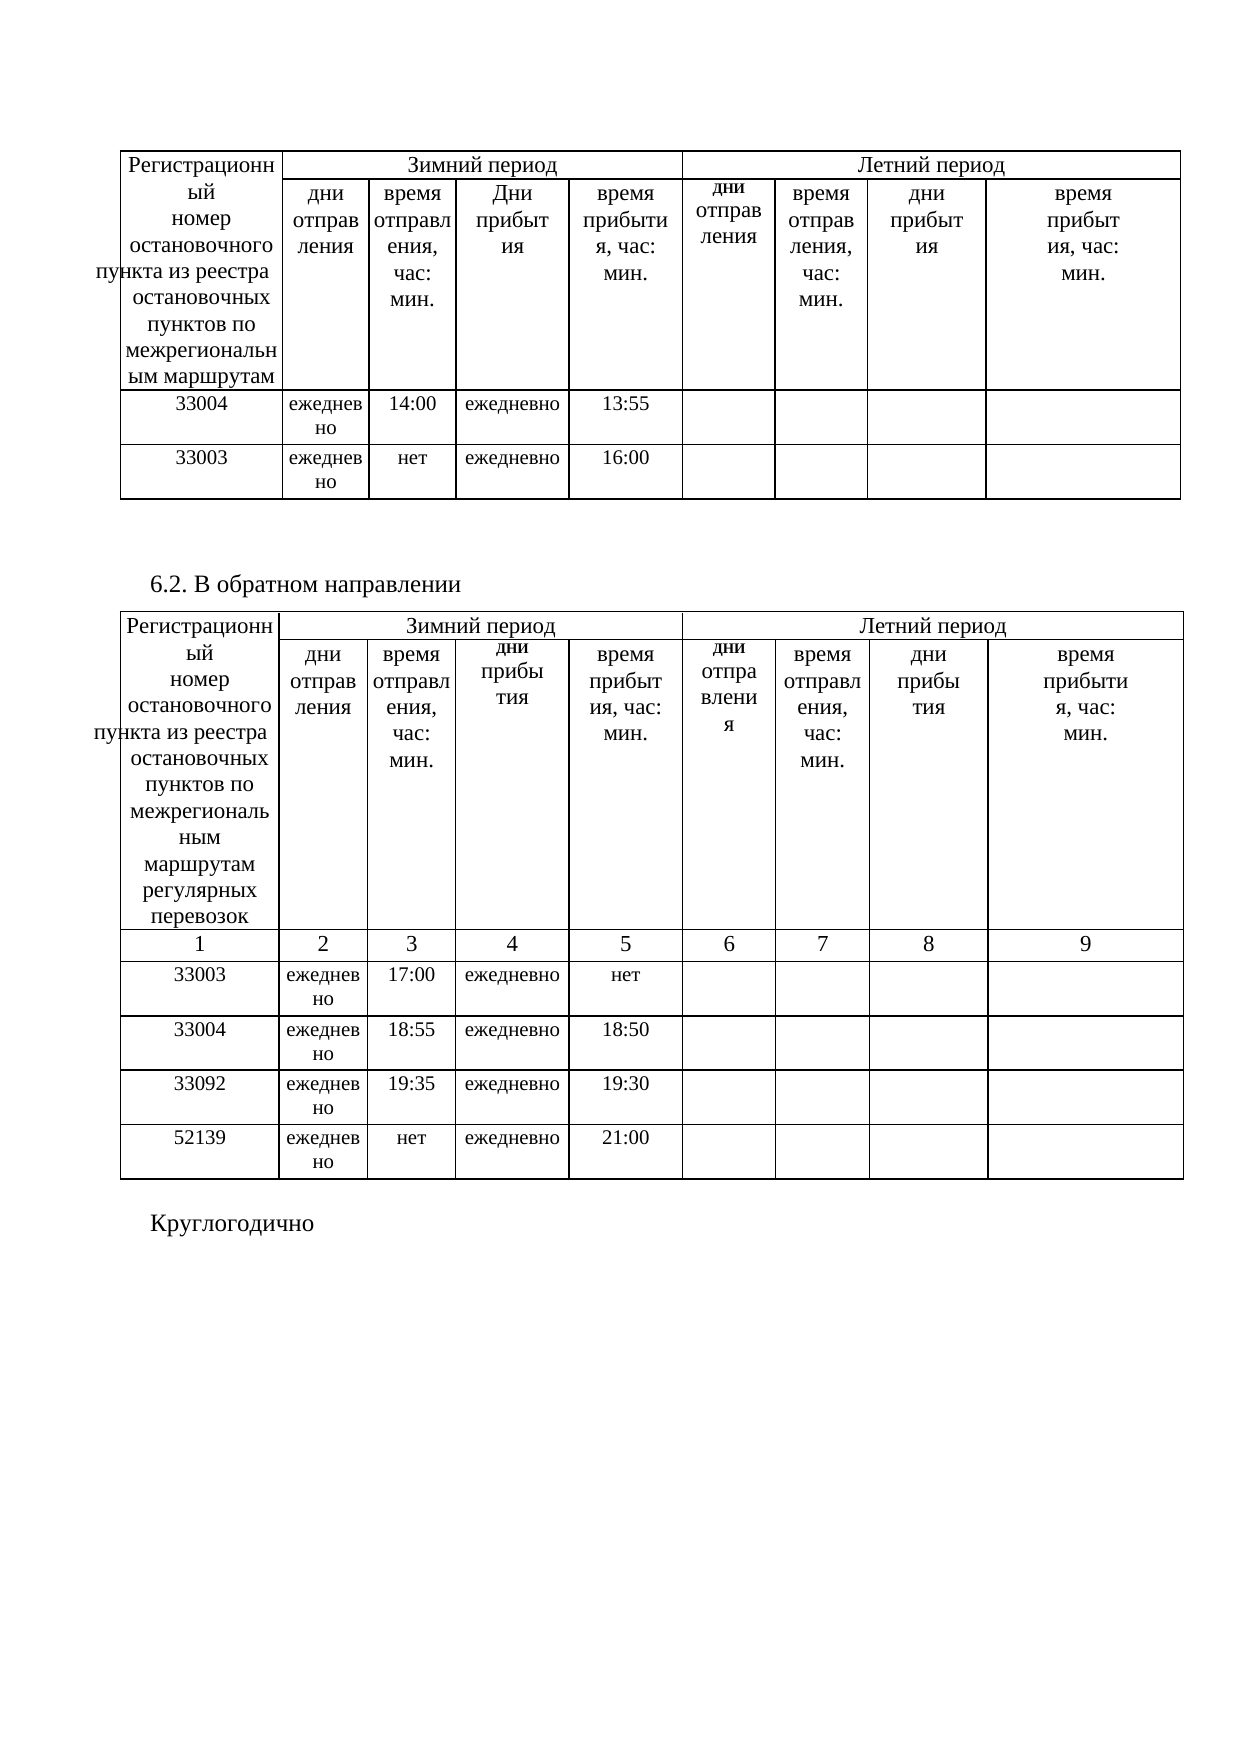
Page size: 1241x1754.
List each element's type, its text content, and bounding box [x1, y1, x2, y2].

table_cell 9 [989, 930, 1183, 961]
table_cell 17:00 [368, 962, 455, 1015]
table_header Регистрационный номер остановочного пункта из реестра остановочных пунктов по межрегиональным маршрутам регулярных перевозок [121, 612, 279, 929]
table_cell [683, 1071, 775, 1124]
table_cell [987, 445, 1180, 498]
table_cell время прибыти я, час: мин. [989, 640, 1183, 929]
table_cell Дни прибыт ия [457, 180, 568, 389]
table_cell [683, 1125, 775, 1178]
table_cell [989, 962, 1183, 1015]
table_cell 19:30 [570, 1071, 682, 1124]
table_cell нет [370, 445, 455, 498]
table_cell дни отправ ления [283, 180, 368, 389]
table_cell 19:35 [368, 1071, 455, 1124]
table_cell 5 [570, 930, 682, 961]
table_cell время прибыти я, час: мин. [570, 180, 682, 389]
table_cell 6 [683, 930, 775, 961]
table_cell [776, 1017, 869, 1069]
table_cell 4 [456, 930, 568, 961]
table_header Летний период [683, 152, 1180, 178]
table_cell [776, 445, 867, 498]
table_cell ежедневно [456, 1017, 568, 1069]
table_cell 13:55 [570, 391, 682, 444]
table_cell ДНИ отпра влени я [683, 640, 775, 929]
table_cell время отправл ения, час: мин. [368, 640, 455, 929]
table_cell 21:00 [570, 1125, 682, 1178]
table_cell 3 [368, 930, 455, 961]
table_cell дни прибы тия [870, 640, 987, 929]
table_cell [989, 1071, 1183, 1124]
table_cell время прибыт ия, час: мин. [570, 640, 682, 929]
table_cell [987, 391, 1180, 444]
table_cell ежедневно [280, 1071, 367, 1124]
table_cell дни прибыт ия [868, 180, 985, 389]
table_cell ежедневно [457, 391, 568, 444]
table_cell ежедневно [283, 445, 368, 498]
table_cell ежедневно [456, 962, 568, 1015]
table_cell 33003 [121, 962, 278, 1015]
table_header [121, 152, 282, 389]
table_cell время прибыт ия, час: мин. [987, 180, 1180, 389]
table_cell [776, 391, 867, 444]
table_cell ежедневно [457, 445, 568, 498]
table_cell [870, 1017, 987, 1069]
table_cell 7 [776, 930, 869, 961]
table_cell [683, 962, 775, 1015]
table_cell ДНИ прибы тия [456, 640, 568, 929]
table_cell [683, 445, 774, 498]
table_cell [989, 1017, 1183, 1069]
table_cell ежедневно [456, 1071, 568, 1124]
table_cell 52139 [121, 1125, 278, 1178]
text Круглогодично [150, 1208, 1090, 1237]
table_header Зимний период [283, 152, 682, 178]
table_cell [870, 1125, 987, 1178]
table_cell [868, 445, 985, 498]
table_cell 16:00 [570, 445, 682, 498]
table_cell ежедневно [280, 1125, 367, 1178]
table_cell [776, 1125, 869, 1178]
table_cell 18:55 [368, 1017, 455, 1069]
table_cell [776, 1071, 869, 1124]
table_cell ежедневно [283, 391, 368, 444]
table_cell [870, 1071, 987, 1124]
table_cell 8 [870, 930, 987, 961]
table_cell [870, 962, 987, 1015]
table_cell время отправ ления, час: мин. [776, 180, 867, 389]
table_header Зимний период [280, 612, 682, 639]
table_cell 33004 [121, 1017, 278, 1069]
table_cell время отправл ения, час: мин. [370, 180, 455, 389]
table_header Летний период [683, 612, 1183, 639]
table_cell 14:00 [370, 391, 455, 444]
table_cell ДНИ отправ ления [683, 180, 774, 389]
table_cell ежедневно [280, 1017, 367, 1069]
table_cell [683, 1017, 775, 1069]
table_cell [776, 962, 869, 1015]
table_cell 1 [121, 930, 278, 961]
table_cell нет [368, 1125, 455, 1178]
table_cell 33092 [121, 1071, 278, 1124]
table_cell 33003 [121, 445, 282, 498]
table_cell 2 [280, 930, 367, 961]
table_cell дни отправ ления [280, 640, 367, 929]
table_cell ежедневно [456, 1125, 568, 1178]
text 6.2. В обратном направлении [150, 569, 1090, 598]
table_cell нет [570, 962, 682, 1015]
table_cell ежедневно [280, 962, 367, 1015]
table_cell [683, 391, 774, 444]
table_cell [989, 1125, 1183, 1178]
table_cell [868, 391, 985, 444]
table_cell 33004 [121, 391, 282, 444]
table_cell время отправл ения, час: мин. [776, 640, 869, 929]
table_cell 18:50 [570, 1017, 682, 1069]
